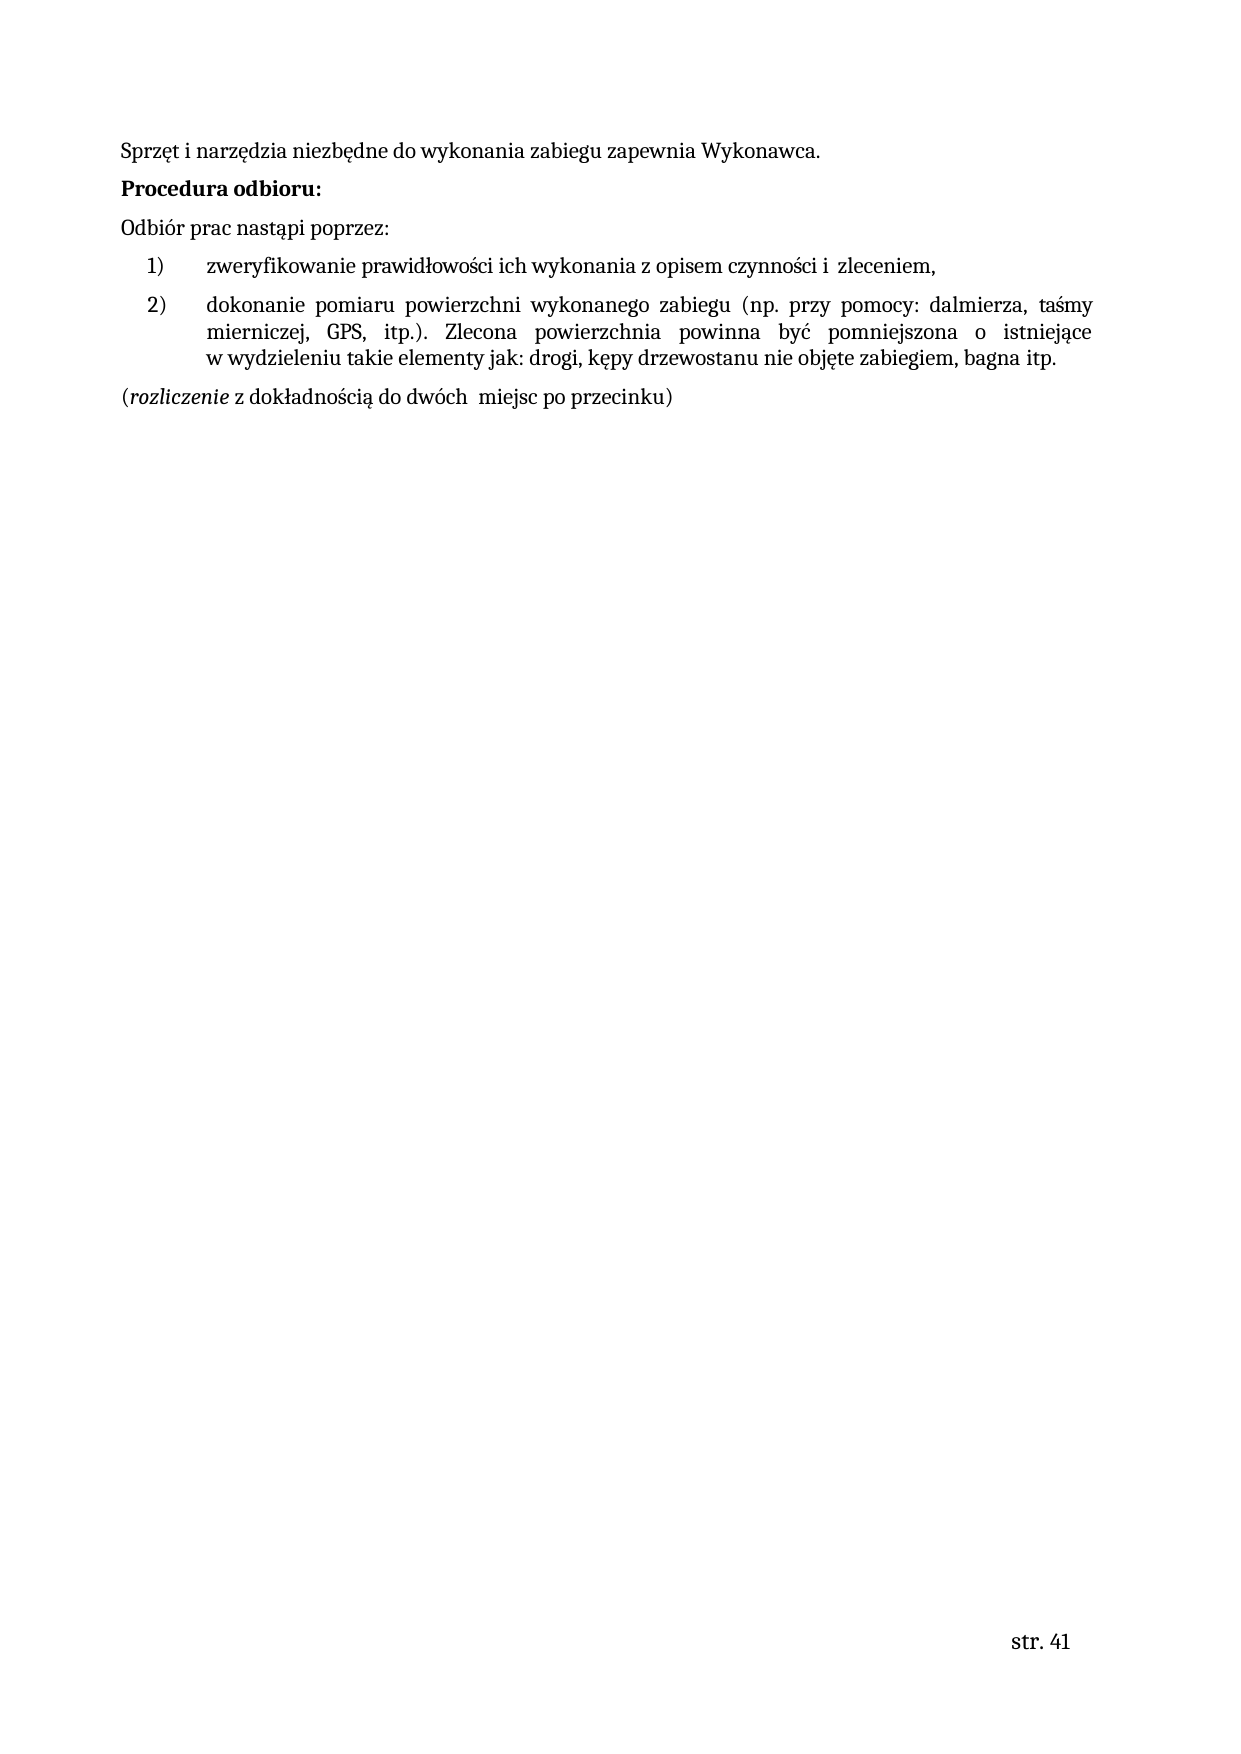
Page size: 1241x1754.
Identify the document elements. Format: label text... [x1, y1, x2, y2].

list dokonanie pomiaru powierzchni wykonanego zabiegu (np. przy pomocy: dalmierza, taśmy mierniczej, GPS, itp.). Zlecona powierzchnia powinna być pomniejszona o istniejące w wydzieleniu takie elementy jak: drogi, kępy drzewostanu nie objęte zabiegiem, bagna itp. [147, 292, 1093, 371]
list zweryfikowanie prawidłowości ich wykonania z opisem czynności i zleceniem, [147, 253, 1119, 279]
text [121, 137, 898, 202]
text (rozliczenie z dokładnością do dwóch miejsc po przecinku) [121, 383, 1119, 410]
text Odbiór prac nastąpi poprzez: [121, 214, 1119, 241]
